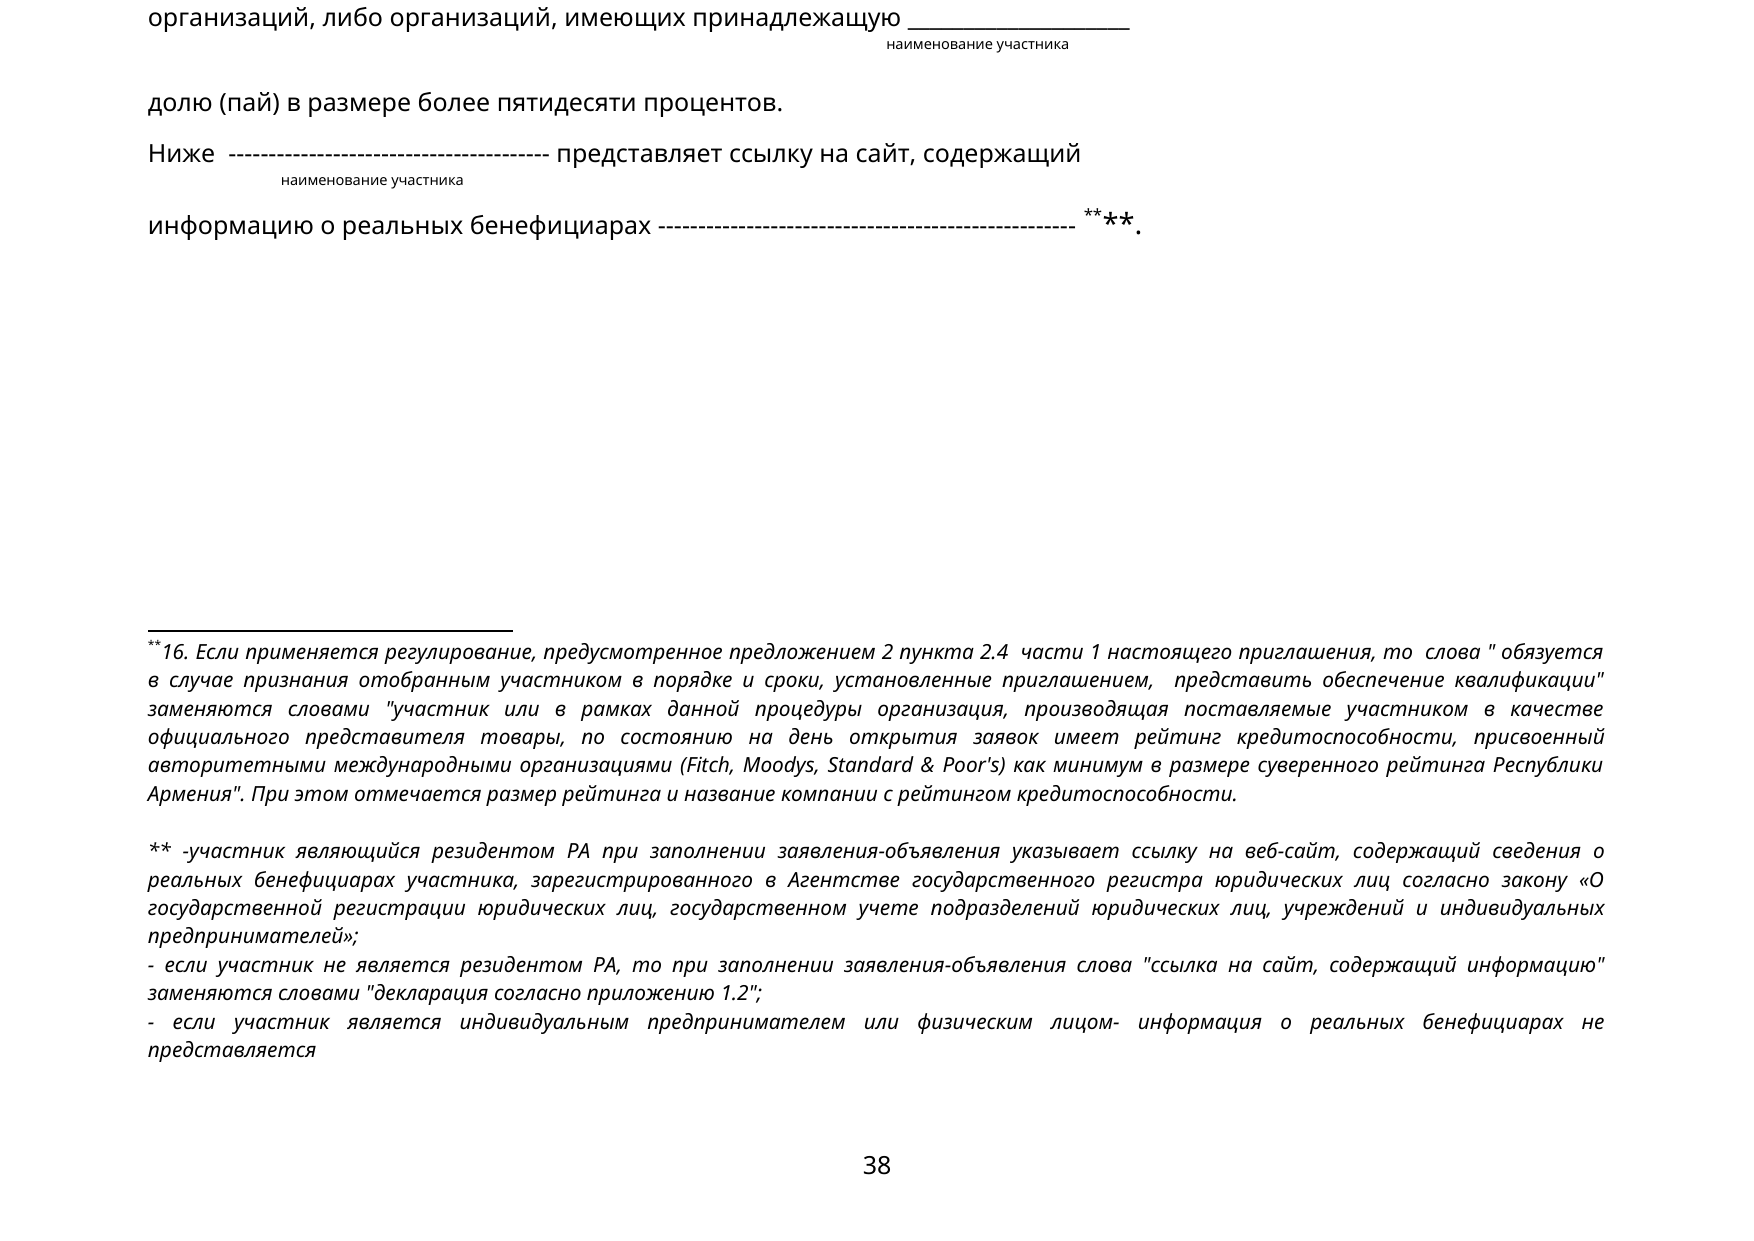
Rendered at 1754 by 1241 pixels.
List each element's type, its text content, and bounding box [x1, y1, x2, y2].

text долю (пай) в размере более пятидесяти процентов. [148, 85, 1606, 119]
text информацию о реальных бенефициарах ---------------------------------------------------- **. [148, 204, 1606, 243]
text наименование участника [886, 34, 1606, 68]
text Ниже ---------------------------------------- представляет ссылку на сайт, содержащий [148, 136, 1606, 169]
text наименование участника [281, 169, 1606, 204]
text организаций, либо организаций, имеющих принадлежащую ____________________ [148, 0, 1606, 34]
